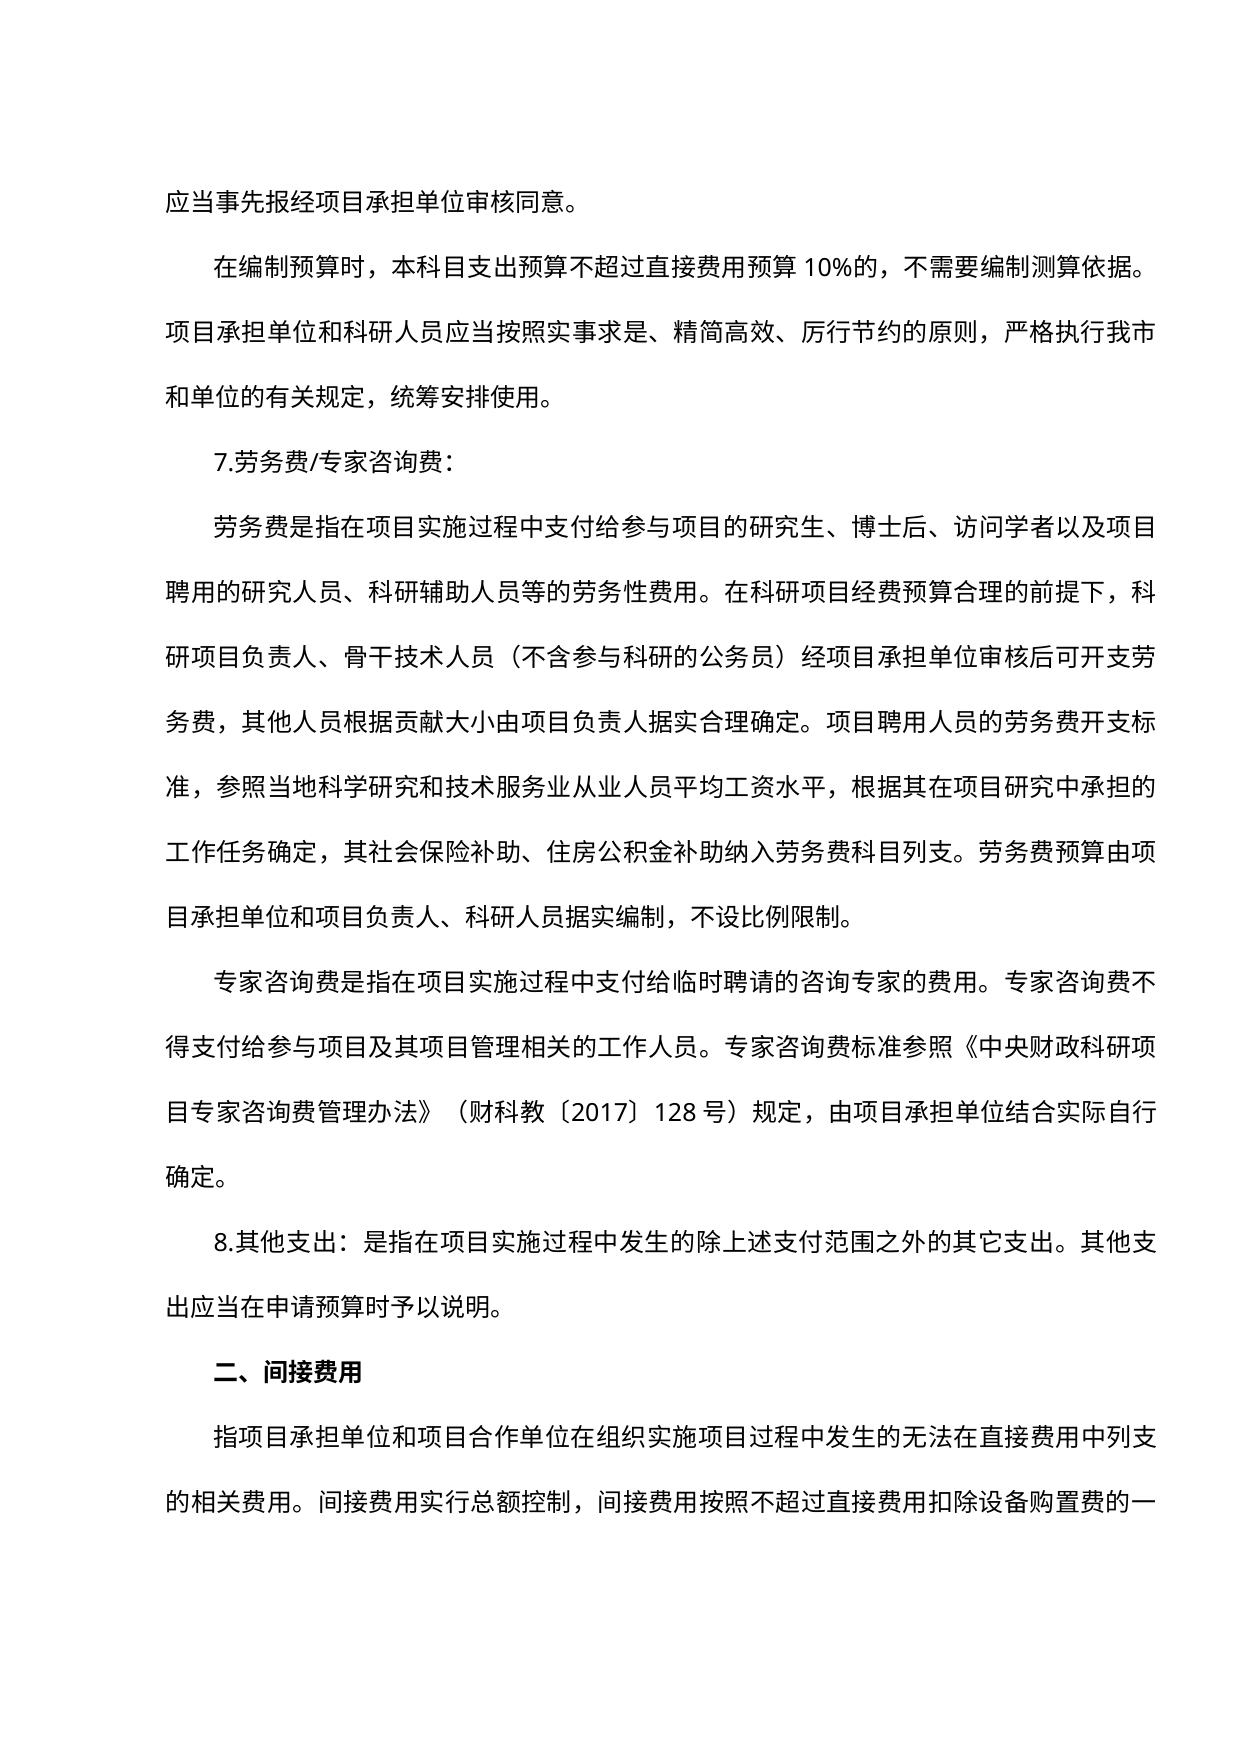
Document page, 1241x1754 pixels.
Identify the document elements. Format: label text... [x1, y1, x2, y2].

text 专家咨询费是指在项目实施过程中支付给临时聘请的咨询专家的费用。专家咨询费不得支付给参与项目及其项目管理相关的工作人员。专家咨询费标准参照《中央财政科研项目专家咨询费管理办法》（财科教〔2017〕128号）规定，由项目承担单位结合实际自行确定。 [165, 948, 1157, 1208]
text 8.其他支出：是指在项目实施过程中发生的除上述支付范围之外的其它支出。其他支出应当在申请预算时予以说明。 [165, 1208, 1157, 1338]
text 在编制预算时，本科目支出预算不超过直接费用预算10%的，不需要编制测算依据。项目承担单位和科研人员应当按照实事求是、精简高效、厉行节约的原则，严格执行我市和单位的有关规定，统筹安排使用。 [165, 233, 1157, 428]
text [165, 168, 1157, 233]
text 二、间接费用 [165, 1338, 1157, 1403]
text 劳务费是指在项目实施过程中支付给参与项目的研究生、博士后、访问学者以及项目聘用的研究人员、科研辅助人员等的劳务性费用。在科研项目经费预算合理的前提下，科研项目负责人、骨干技术人员（不含参与科研的公务员）经项目承担单位审核后可开支劳务费，其他人员根据贡献大小由项目负责人据实合理确定。项目聘用人员的劳务费开支标准，参照当地科学研究和技术服务业从业人员平均工资水平，根据其在项目研究中承担的工作任务确定，其社会保险补助、住房公积金补助纳入劳务费科目列支。劳务费预算由项目承担单位和项目负责人、科研人员据实编制，不设比例限制。 [165, 493, 1157, 948]
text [165, 1403, 1157, 1533]
text 7.劳务费/专家咨询费： [165, 428, 1157, 493]
